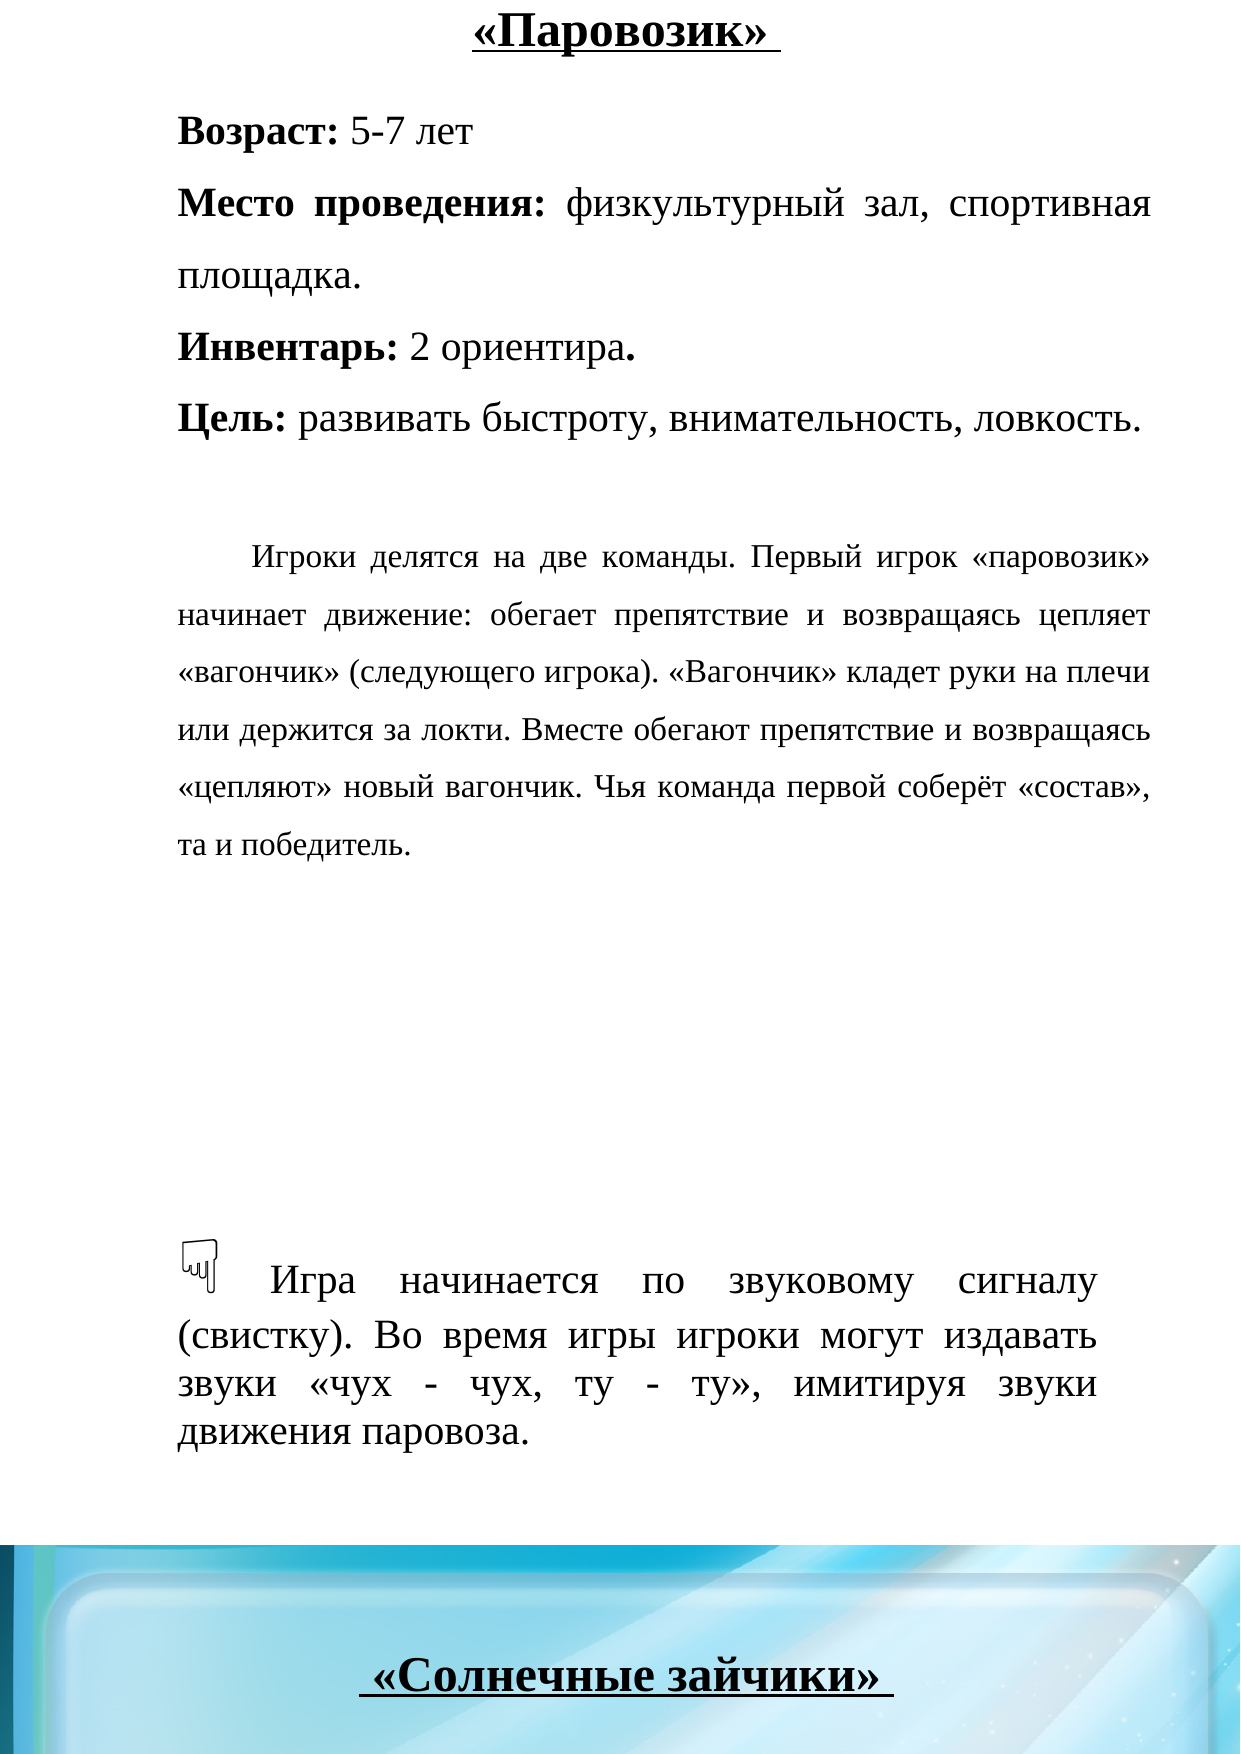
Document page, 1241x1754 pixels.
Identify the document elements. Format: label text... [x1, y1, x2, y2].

picture [0, 1545, 1241, 1754]
text Игроки делятся на две команды. Первый игрок «паровозик» начинает движение: обегает препятствие и возвращаясь цепляет «вагончик» (следующего игрока). «Вагончик» кладет руки на плечи или держится за локти. Вместе обегают препятствие и возвращаясь «цепляют» новый вагончик. Чья команда первой соберёт «состав», та и победитель. [177, 537, 1152, 862]
text Место проведения: физкультурный зал, спортивная площадка. [177, 177, 1152, 297]
text «Солнечные зайчики» [0, 1645, 1240, 1702]
text Игра начинается по звуковому сигналу (свистку). Во время игры игроки могут издавать звуки «чух - чух, ту - ту», имитируя звуки движения паровоза. [177, 1241, 1098, 1453]
text Инвентарь: 2 ориентира. [177, 321, 1152, 369]
text Цель: развивать быстроту, внимательность, ловкость. [177, 393, 1152, 441]
text «Паровозик» [0, 0, 1240, 57]
text Возраст: 5-7 лет [177, 105, 1152, 153]
